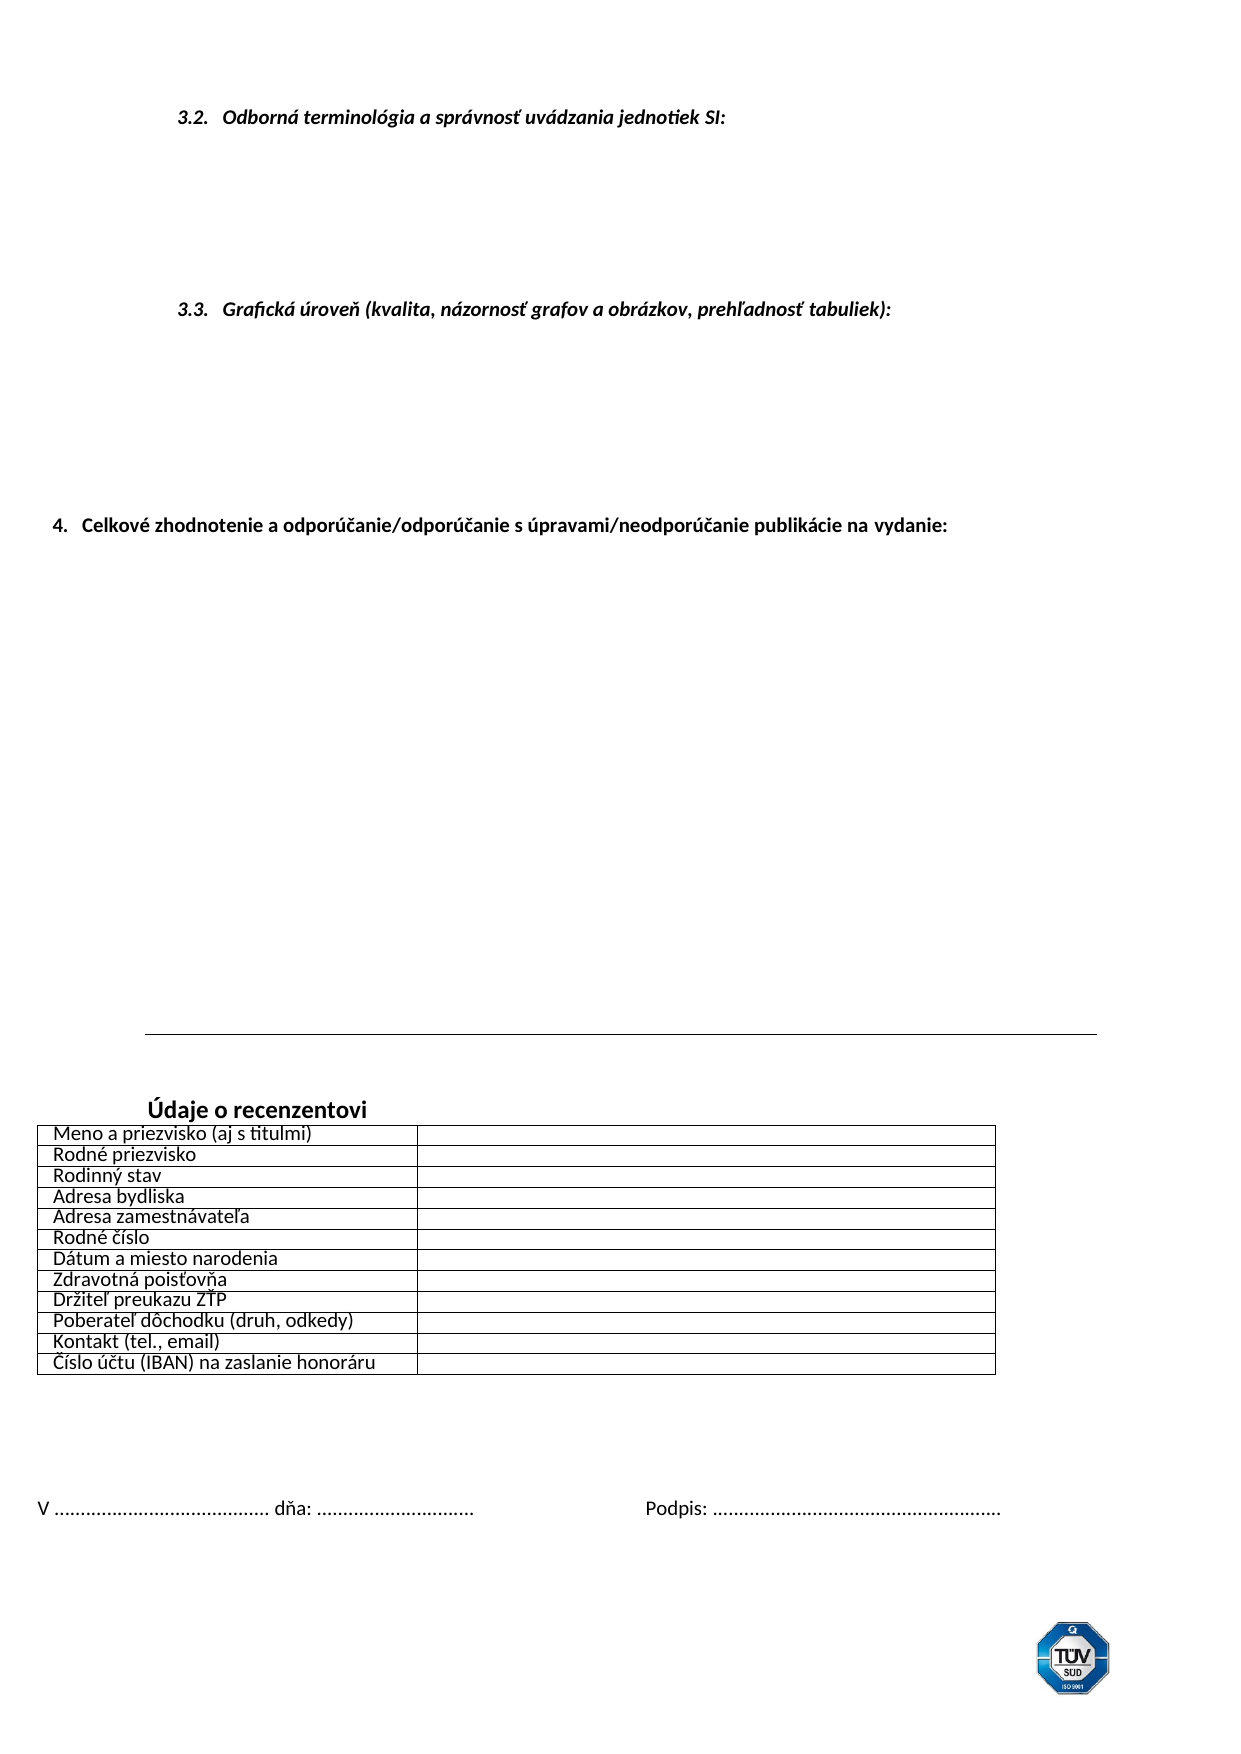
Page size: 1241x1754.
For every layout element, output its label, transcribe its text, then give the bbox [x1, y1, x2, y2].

table_cell [418, 1146, 995, 1166]
table_cell Dátum a miesto narodenia [38, 1250, 417, 1270]
table_cell [418, 1313, 995, 1332]
table_cell [418, 1292, 995, 1312]
table_cell [418, 1354, 995, 1374]
table_cell Držiteľ preukazu ZŤP [38, 1292, 417, 1312]
table_cell [418, 1230, 995, 1249]
table_cell [418, 1250, 995, 1270]
table_cell [418, 1209, 995, 1228]
text Údaje o recenzentovi [147, 1094, 1119, 1125]
table_cell Kontakt (tel., email) [38, 1334, 417, 1353]
table_cell [418, 1167, 995, 1187]
table_cell Adresa bydliska [38, 1188, 417, 1208]
list Celkové zhodnotenie a odporúčanie/odporúčanie s úpravami/neodporúčanie publikácie na vydanie: [52, 512, 1119, 537]
text V ......................................... dňa: .............................. Podpis: ....................................................... [37, 1495, 1119, 1521]
table_cell Zdravotná poisťovňa [38, 1271, 417, 1291]
table_cell Číslo účtu (IBAN) na zaslanie honoráru [38, 1354, 417, 1374]
table_cell [418, 1271, 995, 1291]
table_cell Poberateľ dôchodku (druh, odkedy) [38, 1313, 417, 1332]
picture [1032, 1618, 1113, 1698]
table_cell [418, 1188, 995, 1208]
table_cell Rodné priezvisko [38, 1146, 417, 1166]
table_cell Rodinný stav [38, 1167, 417, 1187]
list Grafická úroveň (kvalita, názornosť grafov a obrázkov, prehľadnosť tabuliek): [177, 296, 1119, 322]
table_cell Rodné číslo [38, 1230, 417, 1249]
table_cell [418, 1334, 995, 1353]
table_header Meno a priezvisko (aj s titulmi) [38, 1126, 417, 1145]
list Odborná terminológia a správnosť uvádzania jednotiek SI: [177, 104, 1119, 129]
table_cell Adresa zamestnávateľa [38, 1209, 417, 1228]
table_header [418, 1126, 995, 1145]
